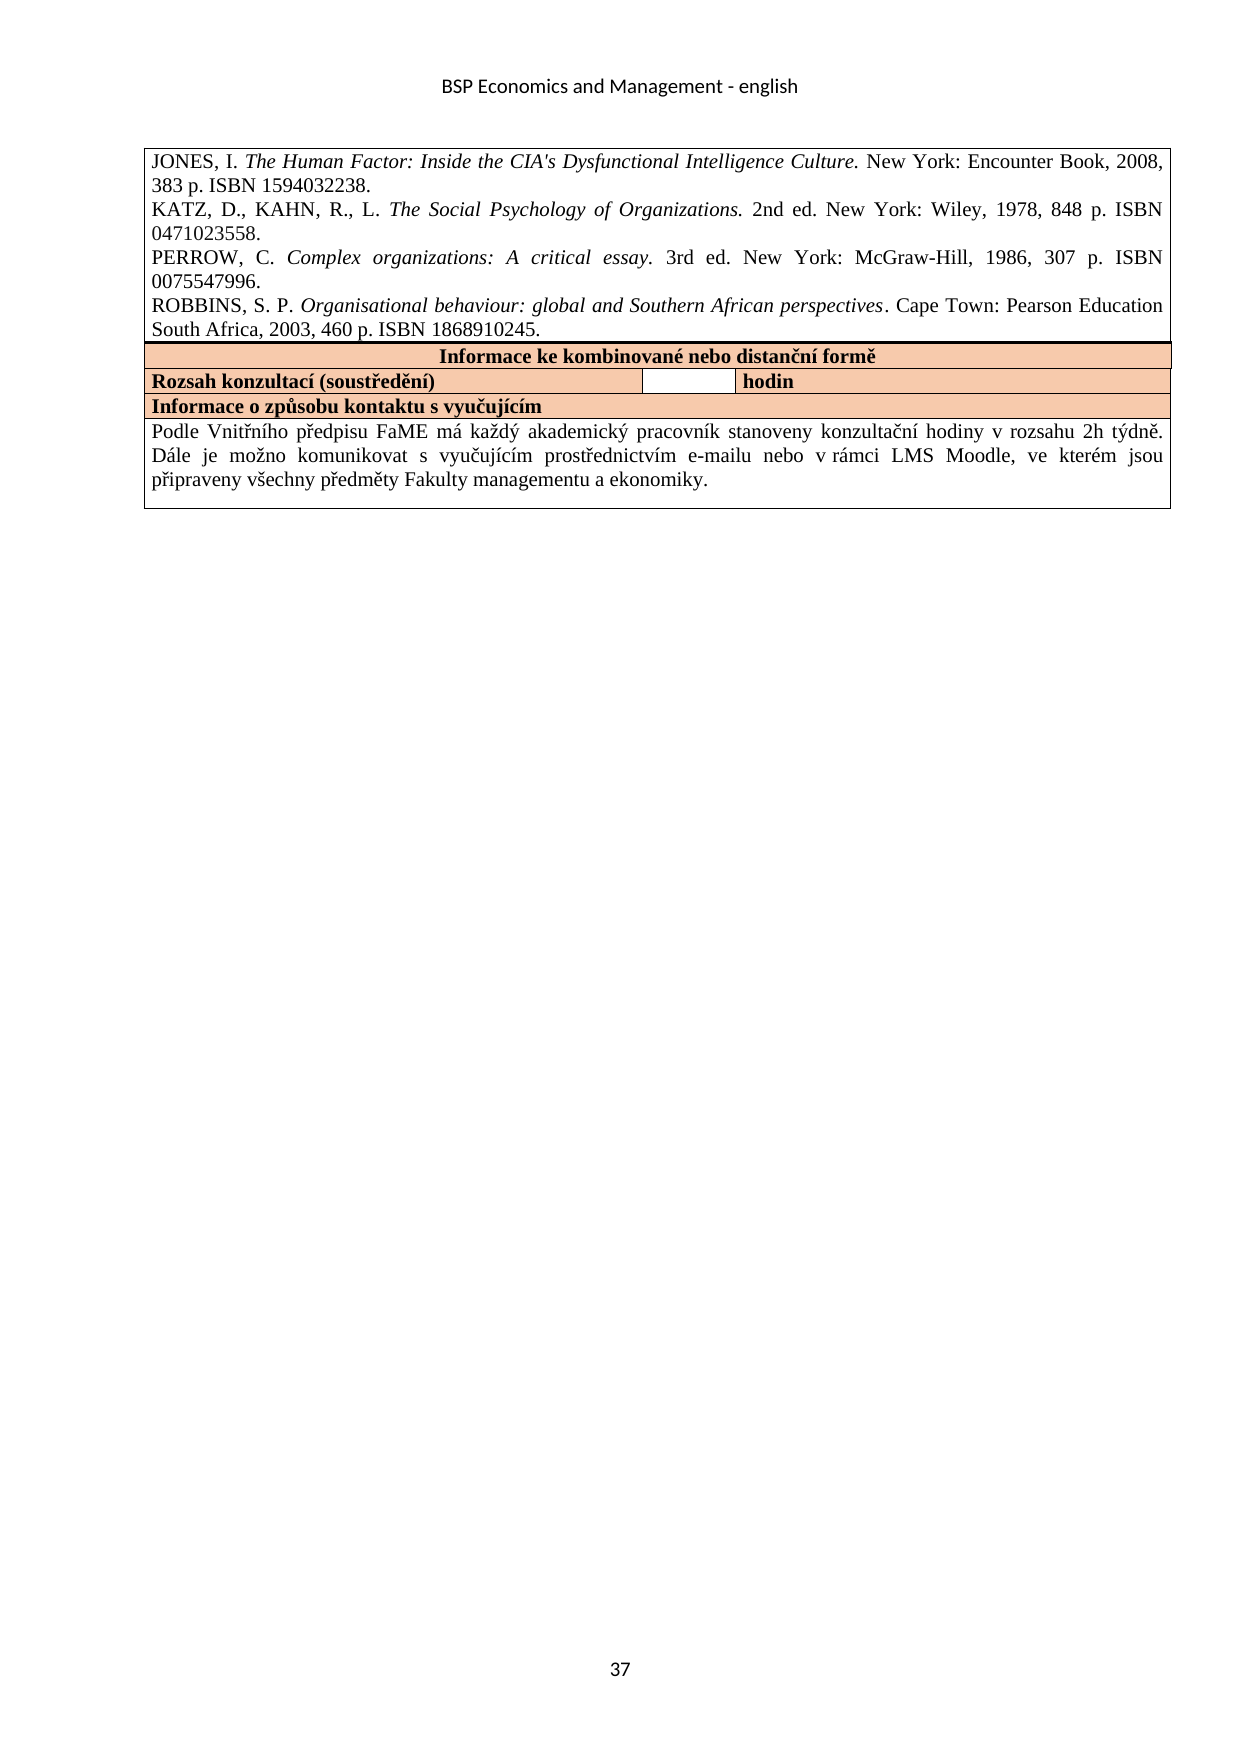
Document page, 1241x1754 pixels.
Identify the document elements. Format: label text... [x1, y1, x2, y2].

table_cell [643, 369, 735, 393]
table_cell Informace ke kombinované nebo distanční formě [145, 344, 1171, 368]
table_cell Podle Vnitřního předpisu FaME má každý akademický pracovník stanoveny konzultační hodiny v rozsahu 2h týdně. Dále je možno komunikovat s vyučujícím prostřednictvím e-mailu nebo v rámci LMS Moodle, ve kterém jsou připraveny všechny předměty Fakulty managementu a ekonomiky. [145, 419, 1170, 508]
table_cell hodin [736, 369, 1170, 393]
table_cell Informace o způsobu kontaktu s vyučujícím [145, 394, 1170, 418]
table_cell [145, 149, 1170, 341]
table_cell Rozsah konzultací (soustředění) [145, 369, 642, 393]
